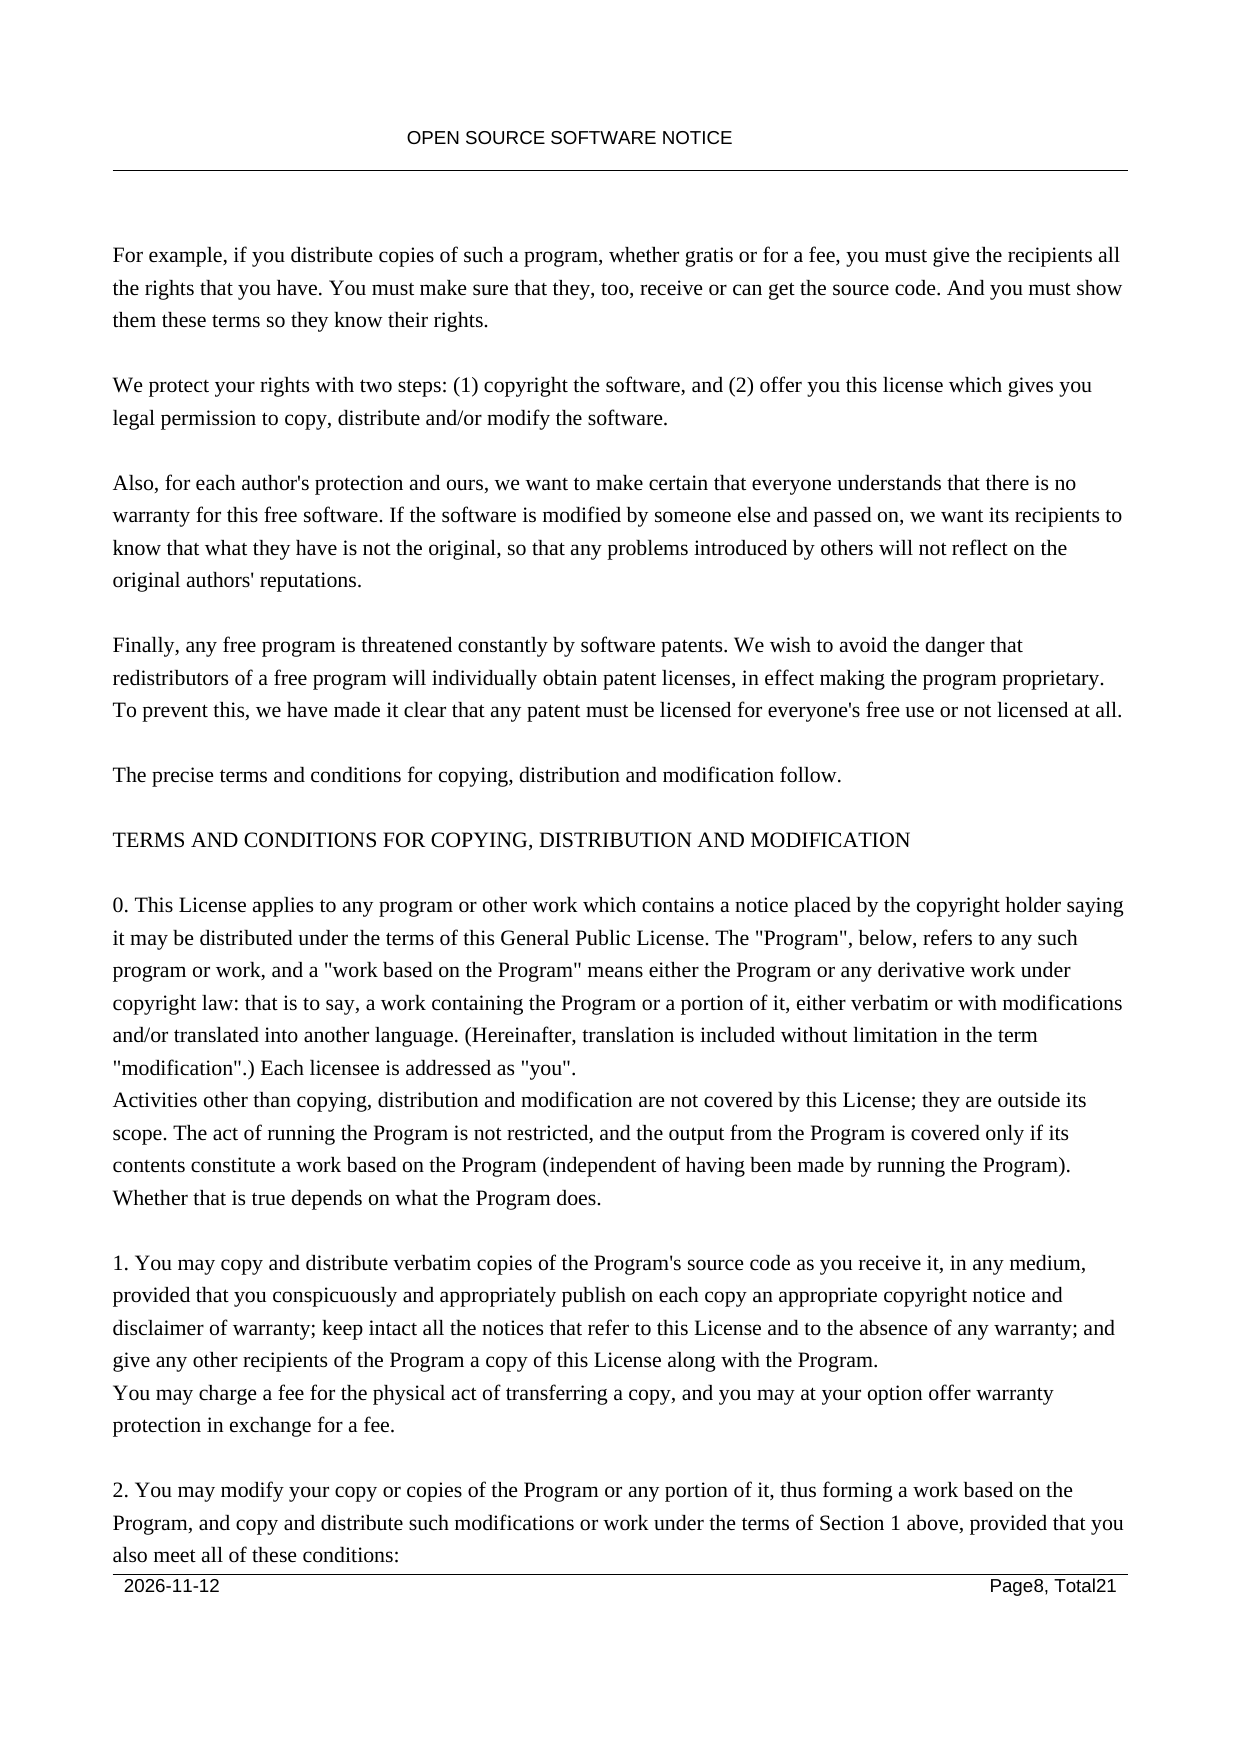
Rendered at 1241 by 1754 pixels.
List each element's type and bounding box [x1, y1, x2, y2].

text [112, 206, 1128, 1571]
